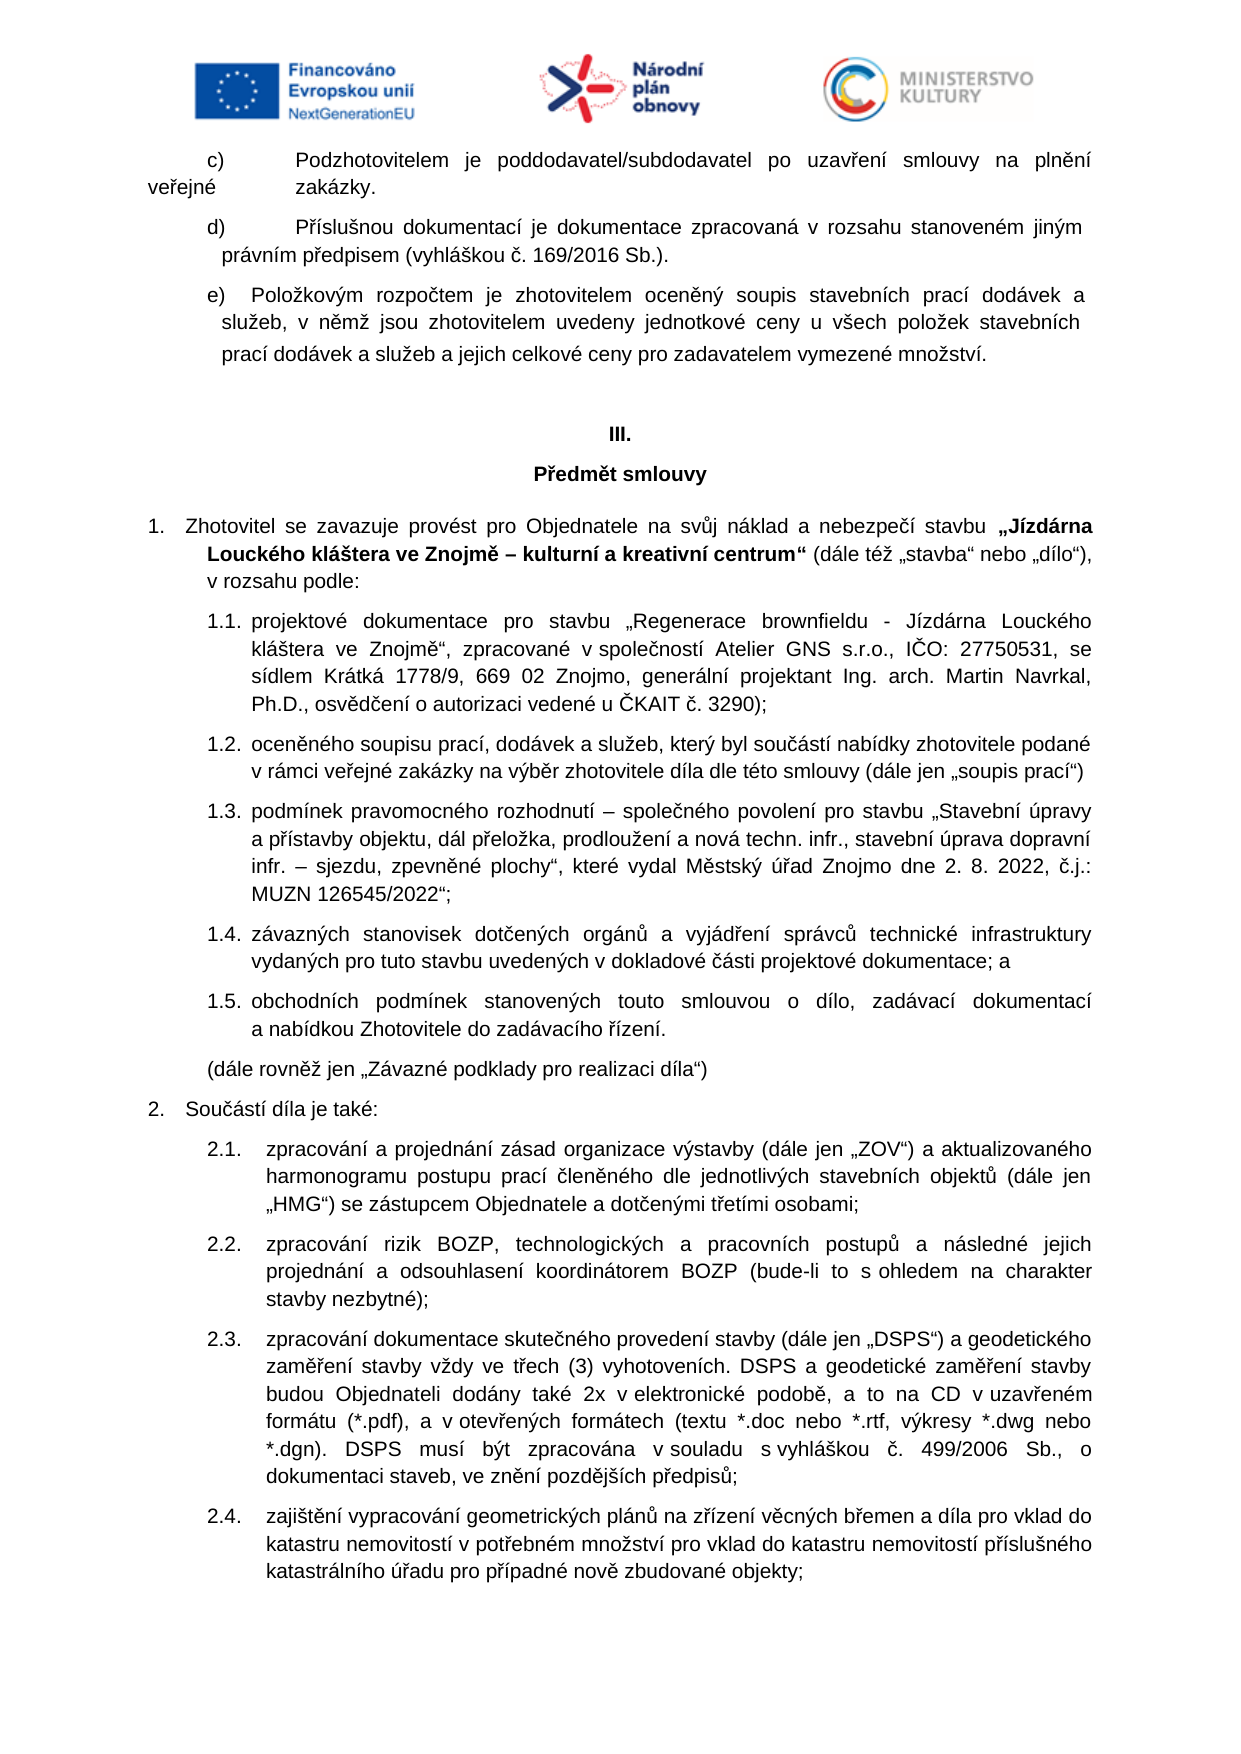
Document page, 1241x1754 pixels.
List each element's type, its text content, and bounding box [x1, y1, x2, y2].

text c) Podzhotovitelem je poddodavatel/subdodavatel po uzavření smlouvy na plnění veřejné zakázky. [148, 148, 1092, 199]
list projektové dokumentace pro stavbu „Regenerace brownfieldu - Jízdárna Louckého kláštera ve Znojmě“, zpracované v společností Atelier GNS s.r.o., IČO: 27750531, se sídlem Krátká 1778/9, 669 02 Znojmo, generální projektant Ing. arch. Martin Navrkal, Ph.D., osvědčení o autorizaci vedené u ČKAIT č. 3290); [207, 609, 1092, 715]
list podmínek pravomocného rozhodnutí – společného povolení pro stavbu „Stavební úpravy a přístavby objektu, dál přeložka, prodloužení a nová techn. infr., stavební úprava dopravní infr. – sjezdu, zpevněné plochy“, které vydal Městský úřad Znojmo dne 2. 8. 2022, č.j.: MUZN 126545/2022“; [207, 799, 1092, 905]
text (dále rovněž jen „Závazné podklady pro realizaci díla“) [207, 1056, 1092, 1080]
text d) Příslušnou dokumentací je dokumentace zpracovaná v rozsahu stanoveném jiným právním předpisem (vyhláškou č. 169/2016 Sb.). [148, 215, 1092, 267]
text Předmět smlouvy [148, 461, 1092, 485]
list zpracování rizik BOZP, technologických a pracovních postupů a následné jejich projednání a odsouhlasení koordinátorem BOZP (bude-li to s ohledem na charakter stavby nezbytné); [207, 1231, 1092, 1310]
list závazných stanovisek dotčených orgánů a vyjádření správců technické infrastruktury vydaných pro tuto stavbu uvedených v dokladové části projektové dokumentace; a [207, 921, 1092, 973]
list zpracování a projednání zásad organizace výstavby (dále jen „ZOV“) a aktualizovaného harmonogramu postupu prací členěného dle jednotlivých stavebních objektů (dále jen „HMG“) se zástupcem Objednatele a dotčenými třetími osobami; [207, 1136, 1092, 1215]
list zpracování dokumentace skutečného provedení stavby (dále jen „DSPS“) a geodetického zaměření stavby vždy ve třech (3) vyhotoveních. DSPS a geodetické zaměření stavby budou Objednateli dodány také 2x v elektronické podobě, a to na CD v uzavřeném formátu (*.pdf), a v otevřených formátech (textu *.doc nebo *.rtf, výkresy *.dwg nebo *.dgn). DSPS musí být zpracována v souladu s vyhláškou č. 499/2006 Sb., o dokumentaci staveb, ve znění pozdějších předpisů; [207, 1326, 1092, 1488]
text e) Položkovým rozpočtem je zhotovitelem oceněný soupis stavebních prací dodávek a služeb, v němž jsou zhotovitelem uvedeny jednotkové ceny u všech položek stavebních prací dodávek a služeb a jejich celkové ceny pro zadavatelem vymezené množství. [148, 283, 1092, 367]
list obchodních podmínek stanovených touto smlouvou o dílo, zadávací dokumentací a nabídkou Zhotovitele do zadávacího řízení. [207, 989, 1092, 1040]
list oceněného soupisu prací, dodávek a služeb, který byl součástí nabídky zhotovitele podané v rámci veřejné zakázky na výběr zhotovitele díla dle této smlouvy (dále jen „soupis prací“) [207, 731, 1092, 783]
picture [147, 31, 1093, 148]
text III. [148, 421, 1092, 445]
list Zhotovitel se zavazuje provést pro Objednatele na svůj náklad a nebezpečí stavbu „Jízdárna Louckého kláštera ve Znojmě – kulturní a kreativní centrum“ (dále též „stavba“ nebo „dílo“), v rozsahu podle: [148, 514, 1092, 593]
list zajištění vypracování geometrických plánů na zřízení věcných břemen a díla pro vklad do katastru nemovitostí v potřebném množství pro vklad do katastru nemovitostí příslušného katastrálního úřadu pro případné nově zbudované objekty; [207, 1504, 1092, 1583]
list Součástí díla je také: [148, 1096, 1092, 1120]
